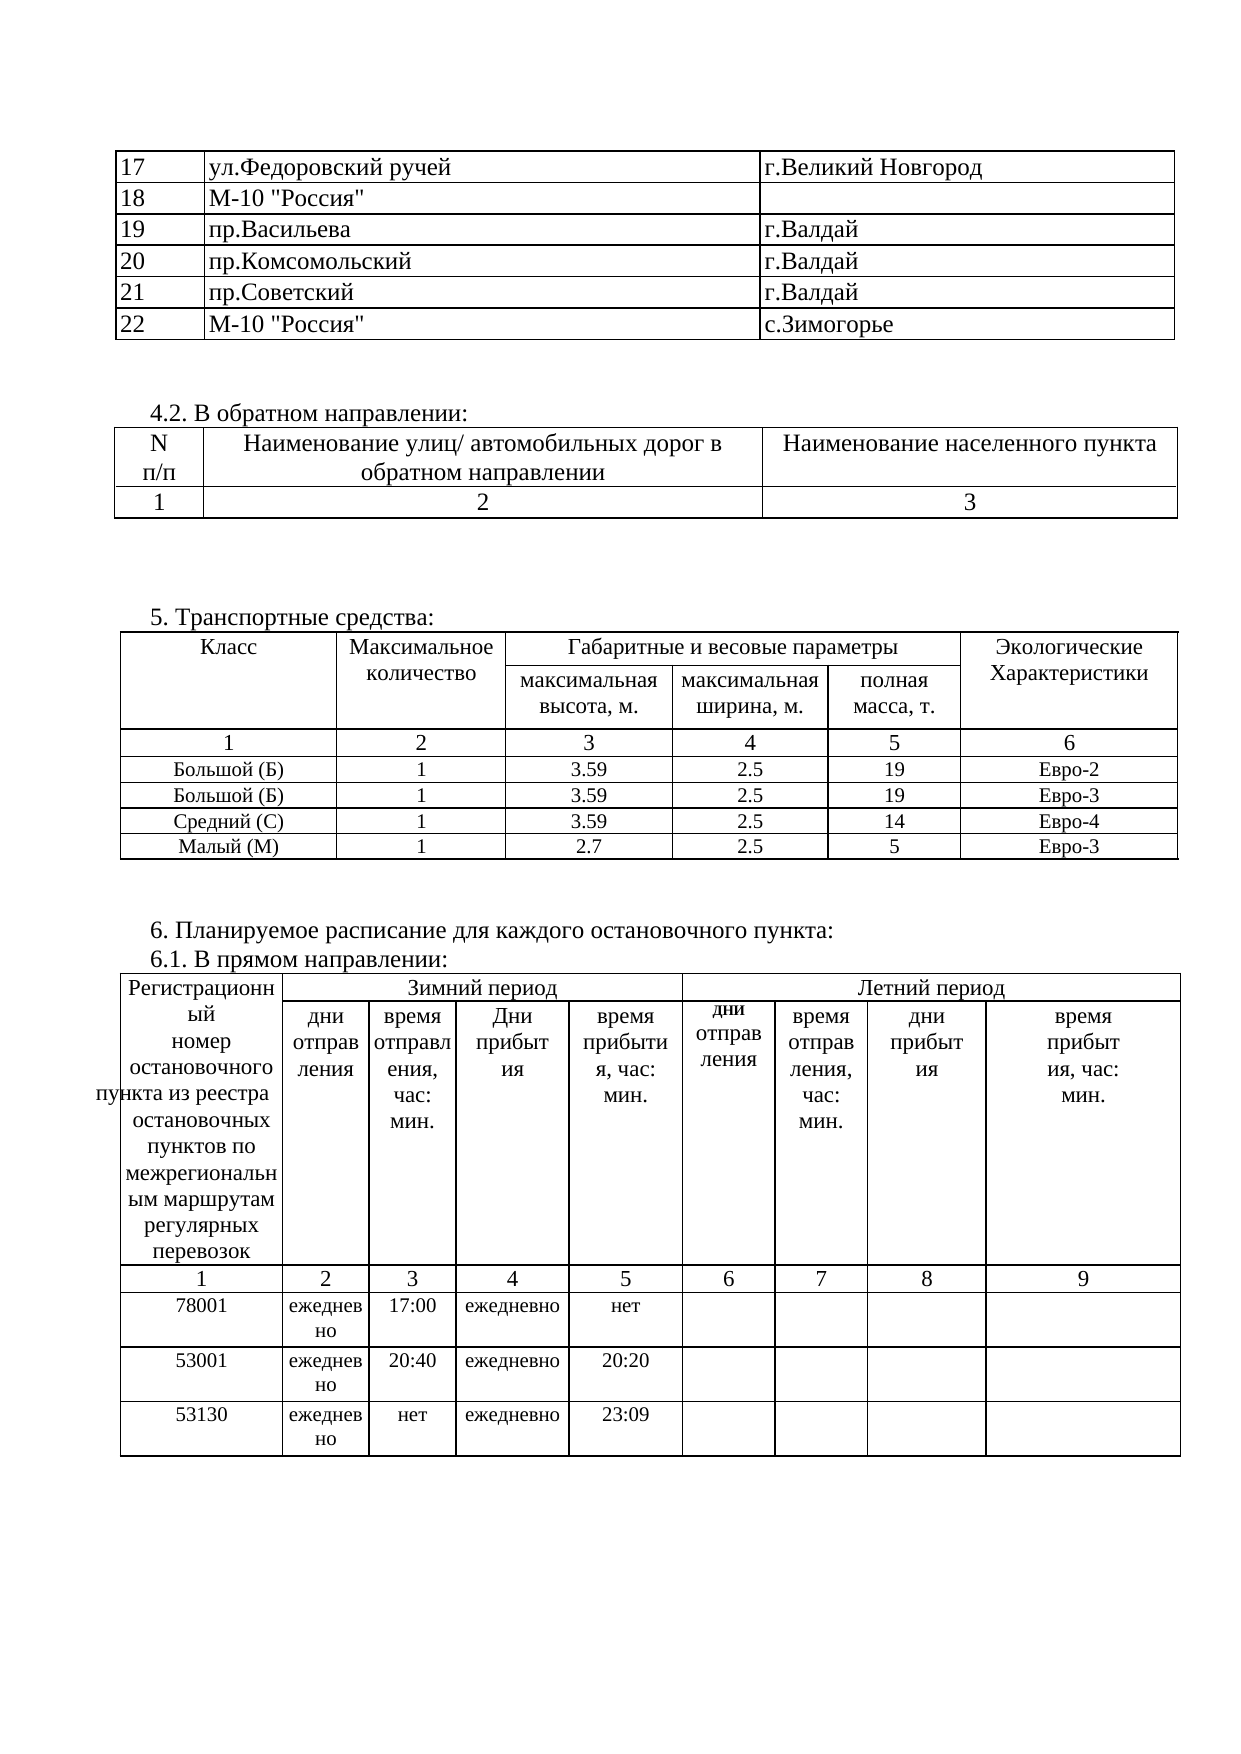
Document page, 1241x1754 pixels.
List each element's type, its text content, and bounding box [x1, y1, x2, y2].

table_cell 53130 [121, 1402, 282, 1455]
table_cell 2 [204, 487, 762, 517]
table_cell Средний (С) [121, 809, 336, 833]
table_cell Евро-4 [961, 809, 1177, 833]
table_cell 3 [506, 730, 672, 756]
table_cell 1 [337, 757, 505, 781]
text 5. Транспортные средства: [150, 602, 1090, 631]
table_cell Евро-2 [961, 757, 1177, 781]
table_cell 53001 [121, 1348, 282, 1401]
table_cell 20 [117, 246, 204, 276]
text 6.1. В прямом направлении: [150, 944, 1090, 972]
table_cell [868, 1348, 985, 1401]
table_cell время прибыт ия, час: мин. [987, 1002, 1180, 1264]
table_cell 2.5 [673, 834, 827, 858]
table_cell М-10 "Россия" [205, 183, 759, 213]
table_cell [987, 1348, 1180, 1401]
table_header Летний период [683, 974, 1180, 1000]
table_header Габаритные и весовые параметры [506, 633, 960, 664]
table_cell 18 [117, 183, 204, 213]
table_cell пр.Васильева [205, 215, 759, 244]
table_header N п/п [115, 428, 203, 486]
table_cell 8 [868, 1266, 985, 1292]
table_cell 4 [673, 730, 827, 756]
table_cell 2 [337, 730, 505, 756]
table_cell [761, 183, 1174, 213]
table_cell дни прибыт ия [868, 1002, 985, 1264]
table_cell 19 [829, 757, 960, 781]
table_cell 1 [337, 809, 505, 833]
table_cell 19 [829, 783, 960, 807]
table_cell [776, 1348, 867, 1401]
table_cell ежедневно [283, 1348, 368, 1401]
table_cell 14 [829, 809, 960, 833]
table_cell 20:40 [370, 1348, 455, 1401]
table_cell с.Зимогорье [761, 309, 1174, 339]
table_cell максимальная ширина, м. [673, 666, 827, 728]
table_cell 1 [337, 783, 505, 807]
table_header Наименование улиц/ автомобильных дорог в обратном направлении [204, 428, 762, 486]
table_cell ул.Федоровский ручей [205, 152, 759, 181]
table_cell ежедневно [283, 1402, 368, 1455]
table_cell 17:00 [370, 1293, 455, 1346]
table_cell Евро-3 [961, 834, 1177, 858]
table_cell Евро-3 [961, 783, 1177, 807]
table_cell Большой (Б) [121, 757, 336, 781]
table_cell 7 [776, 1266, 867, 1292]
table_cell 4 [457, 1266, 568, 1292]
table_cell 9 [987, 1266, 1180, 1292]
table_cell 17 [117, 152, 204, 181]
table_cell 3.59 [506, 757, 672, 781]
table_cell 2.5 [673, 783, 827, 807]
table_cell [683, 1402, 774, 1455]
table_header Экологические Характеристики [961, 633, 1177, 728]
table_cell М-10 "Россия" [205, 309, 759, 339]
text 6. Планируемое расписание для каждого остановочного пункта: [150, 915, 1090, 944]
table_cell ДНИ отправ ления [683, 1002, 774, 1264]
table_cell пр.Советский [205, 277, 759, 307]
table_cell [868, 1293, 985, 1346]
table_cell 1 [121, 730, 336, 756]
table_cell 3 [370, 1266, 455, 1292]
table_cell 22 [117, 309, 204, 339]
table_cell [987, 1293, 1180, 1346]
table_cell [776, 1293, 867, 1346]
table_cell [683, 1293, 774, 1346]
table_cell ежедневно [457, 1402, 568, 1455]
table_cell [776, 1402, 867, 1455]
table_cell 5 [829, 834, 960, 858]
table_cell 1 [121, 1266, 282, 1292]
table_header Класс [121, 633, 336, 728]
table_cell 20:20 [570, 1348, 682, 1401]
text 4.2. В обратном направлении: [150, 398, 1090, 427]
table_cell 3.59 [506, 809, 672, 833]
table_cell Большой (Б) [121, 783, 336, 807]
table_cell ежедневно [283, 1293, 368, 1346]
table_cell Дни прибыт ия [457, 1002, 568, 1264]
table_cell время отправ ления, час: мин. [776, 1002, 867, 1264]
table_cell время прибыти я, час: мин. [570, 1002, 682, 1264]
table_cell нет [570, 1293, 682, 1346]
table_header Зимний период [283, 974, 682, 1000]
table_cell ежедневно [457, 1348, 568, 1401]
table_cell 2.5 [673, 809, 827, 833]
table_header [121, 974, 282, 1264]
table_cell дни отправ ления [283, 1002, 368, 1264]
table_cell г.Великий Новгород [761, 152, 1174, 181]
table_cell 1 [115, 487, 203, 517]
table_cell г.Валдай [761, 215, 1174, 244]
table_cell максимальная высота, м. [506, 666, 672, 728]
table_cell [987, 1402, 1180, 1455]
table_cell 2.5 [673, 757, 827, 781]
table_cell 1 [337, 834, 505, 858]
table_cell пр.Комсомольский [205, 246, 759, 276]
table_cell 2.7 [506, 834, 672, 858]
table_cell 5 [570, 1266, 682, 1292]
table_cell полная масса, т. [829, 666, 960, 728]
table_cell 23:09 [570, 1402, 682, 1455]
table_cell ежедневно [457, 1293, 568, 1346]
table_cell 21 [117, 277, 204, 307]
table_cell [868, 1402, 985, 1455]
table_cell 6 [683, 1266, 774, 1292]
table_cell Малый (М) [121, 834, 336, 858]
table_cell 2 [283, 1266, 368, 1292]
table_cell 19 [117, 215, 204, 244]
table_header Максимальное количество [337, 633, 505, 728]
table_cell г.Валдай [761, 277, 1174, 307]
table_cell 3 [763, 486, 1177, 517]
table_cell 78001 [121, 1293, 282, 1346]
table_cell 5 [829, 730, 960, 756]
table_header Наименование населенного пункта [763, 428, 1177, 486]
table_cell время отправл ения, час: мин. [370, 1002, 455, 1264]
table_cell нет [370, 1402, 455, 1455]
table_cell [683, 1348, 774, 1401]
table_cell 3.59 [506, 783, 672, 807]
table_cell г.Валдай [761, 246, 1174, 276]
table_cell 6 [961, 730, 1177, 756]
